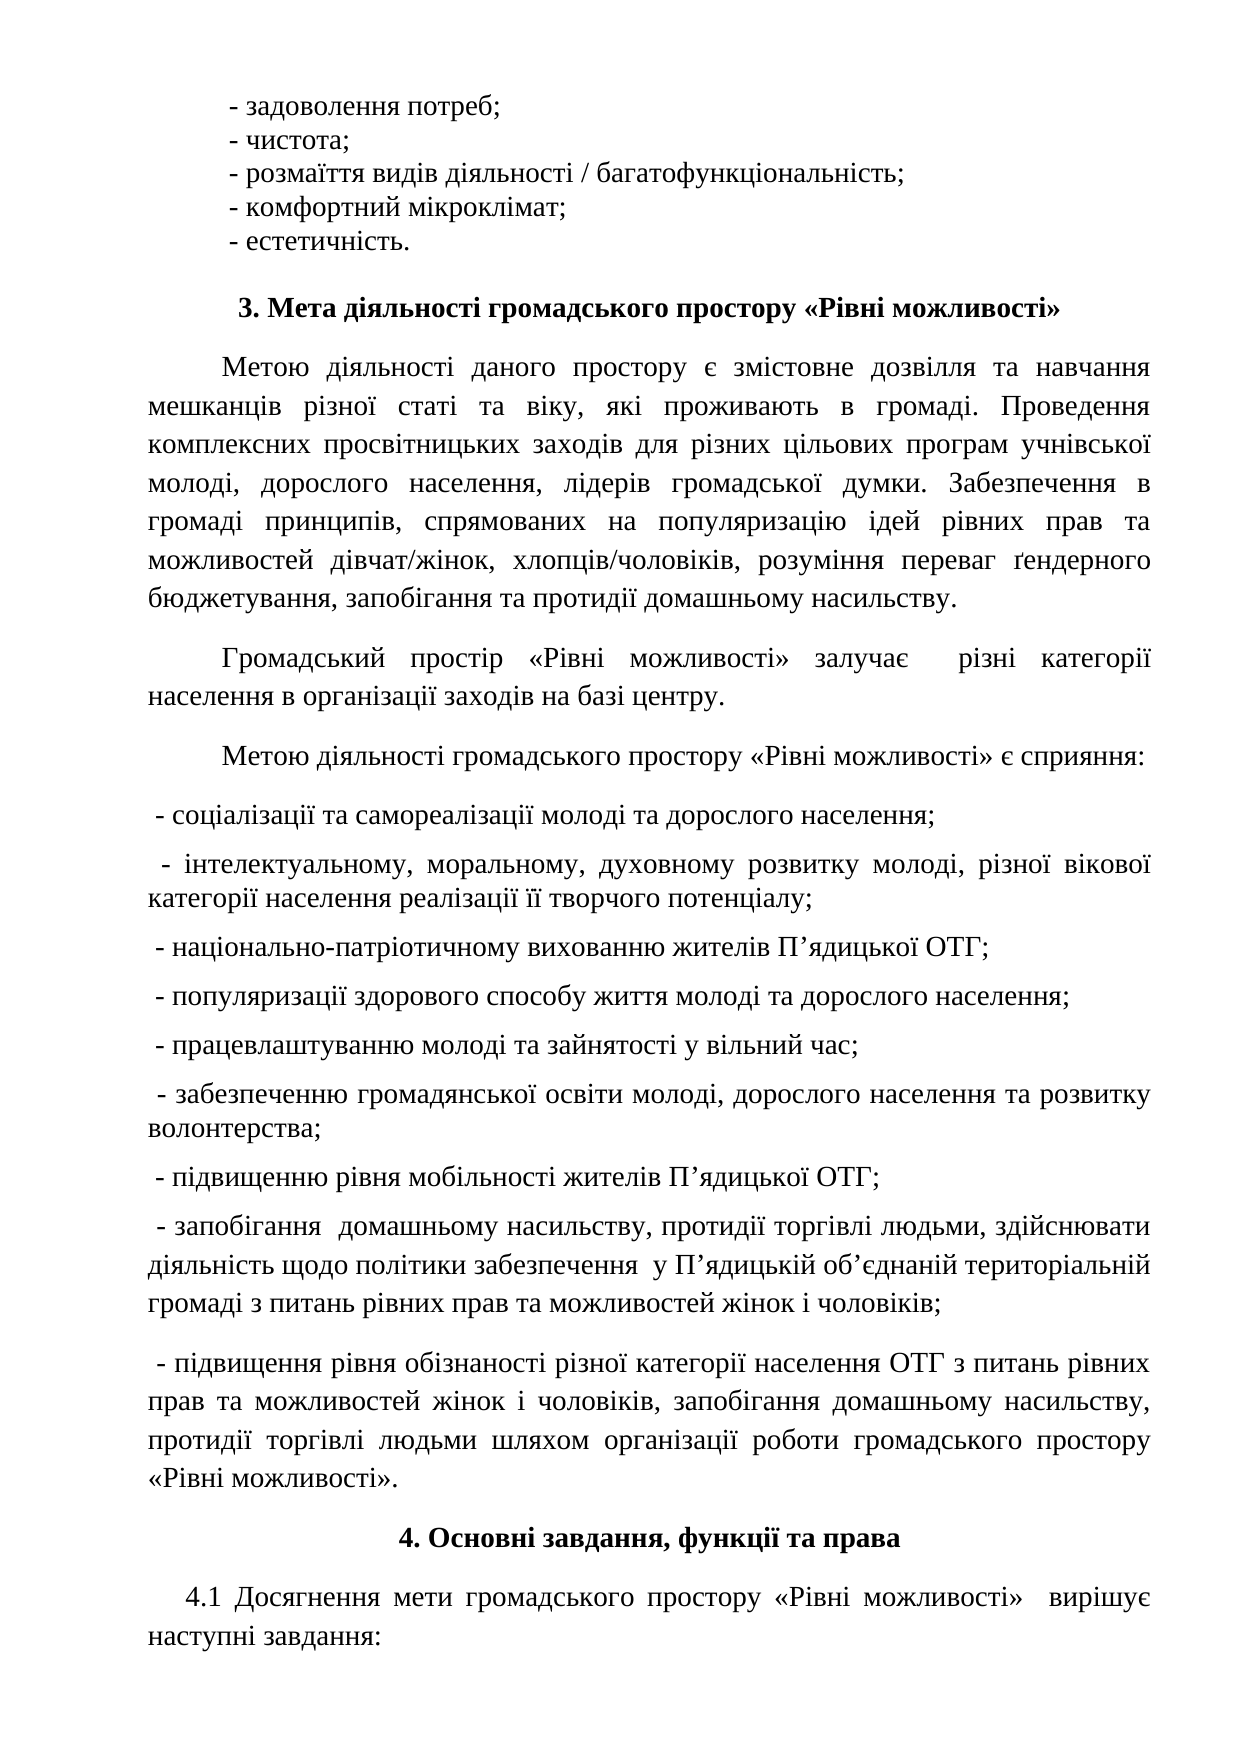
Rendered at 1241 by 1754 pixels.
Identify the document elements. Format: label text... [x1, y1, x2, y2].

text - розмаїття видів діяльності / багатофункціональність; [221, 156, 1152, 189]
text - підвищення рівня обізнаності різної категорії населення ОТГ з питань рівних прав та можливостей жінок і чоловіків, запобігання домашньому насильству, протидії торгівлі людьми шляхом організації роботи громадського простору «Рівні можливості». [148, 1345, 1152, 1494]
text 3. Мета діяльності громадського простору «Рівні можливості» [148, 290, 1152, 323]
text - запобігання домашньому насильству, протидії торгівлі людьми, здійснювати діяльність щодо політики забезпечення у П’ядицькій об’єднаній територіальній громаді з питань рівних прав та можливостей жінок і чоловіків; [148, 1208, 1152, 1319]
text - інтелектуальному, моральному, духовному розвитку молоді, різної вікової категорії населення реалізації її творчого потенціалу; [148, 846, 1152, 913]
text - задоволення потреб; [221, 88, 1152, 122]
text Громадський простір «Рівні можливості» залучає різні категорії населення в організації заходів на базі центру. [148, 640, 1152, 712]
text Метою діяльності громадського простору «Рівні можливості» є сприяння: [148, 738, 1152, 771]
text - соціалізації та самореалізації молоді та дорослого населення; [148, 797, 1152, 831]
text - національно-патріотичному вихованню жителів П’ядицької ОТГ; [148, 929, 1152, 962]
text - комфортний мікроклімат; [221, 189, 1152, 223]
text - забезпеченню громадянської освіти молоді, дорослого населення та розвитку волонтерства; [148, 1076, 1152, 1143]
text - естетичність. [221, 223, 1152, 256]
text - чистота; [221, 122, 1152, 156]
text - працевлаштуванню молоді та зайнятості у вільний час; [148, 1027, 1152, 1061]
text Метою діяльності даного простору є змістовне дозвілля та навчання мешканців різної статі та віку, які проживають в громаді. Проведення комплексних просвітницьких заходів для різних цільових програм учнівської молоді, дорослого населення, лідерів громадської думки. Забезпечення в громаді принципів, спрямованих на популяризацію ідей рівних прав та можливостей дівчат/жінок, хлопців/чоловіків, розуміння переваг ґендерного бюджетування, запобігання та протидії домашньому насильству. [148, 349, 1152, 614]
text 4.1 Досягнення мети громадського простору «Рівні можливості» вирішує наступні завдання: [148, 1579, 1152, 1651]
text - популяризації здорового способу життя молоді та дорослого населення; [148, 978, 1152, 1012]
text 4. Основні завдання, функції та права [148, 1520, 1152, 1553]
text - підвищенню рівня мобільності жителів П’ядицької ОТГ; [148, 1159, 1152, 1193]
